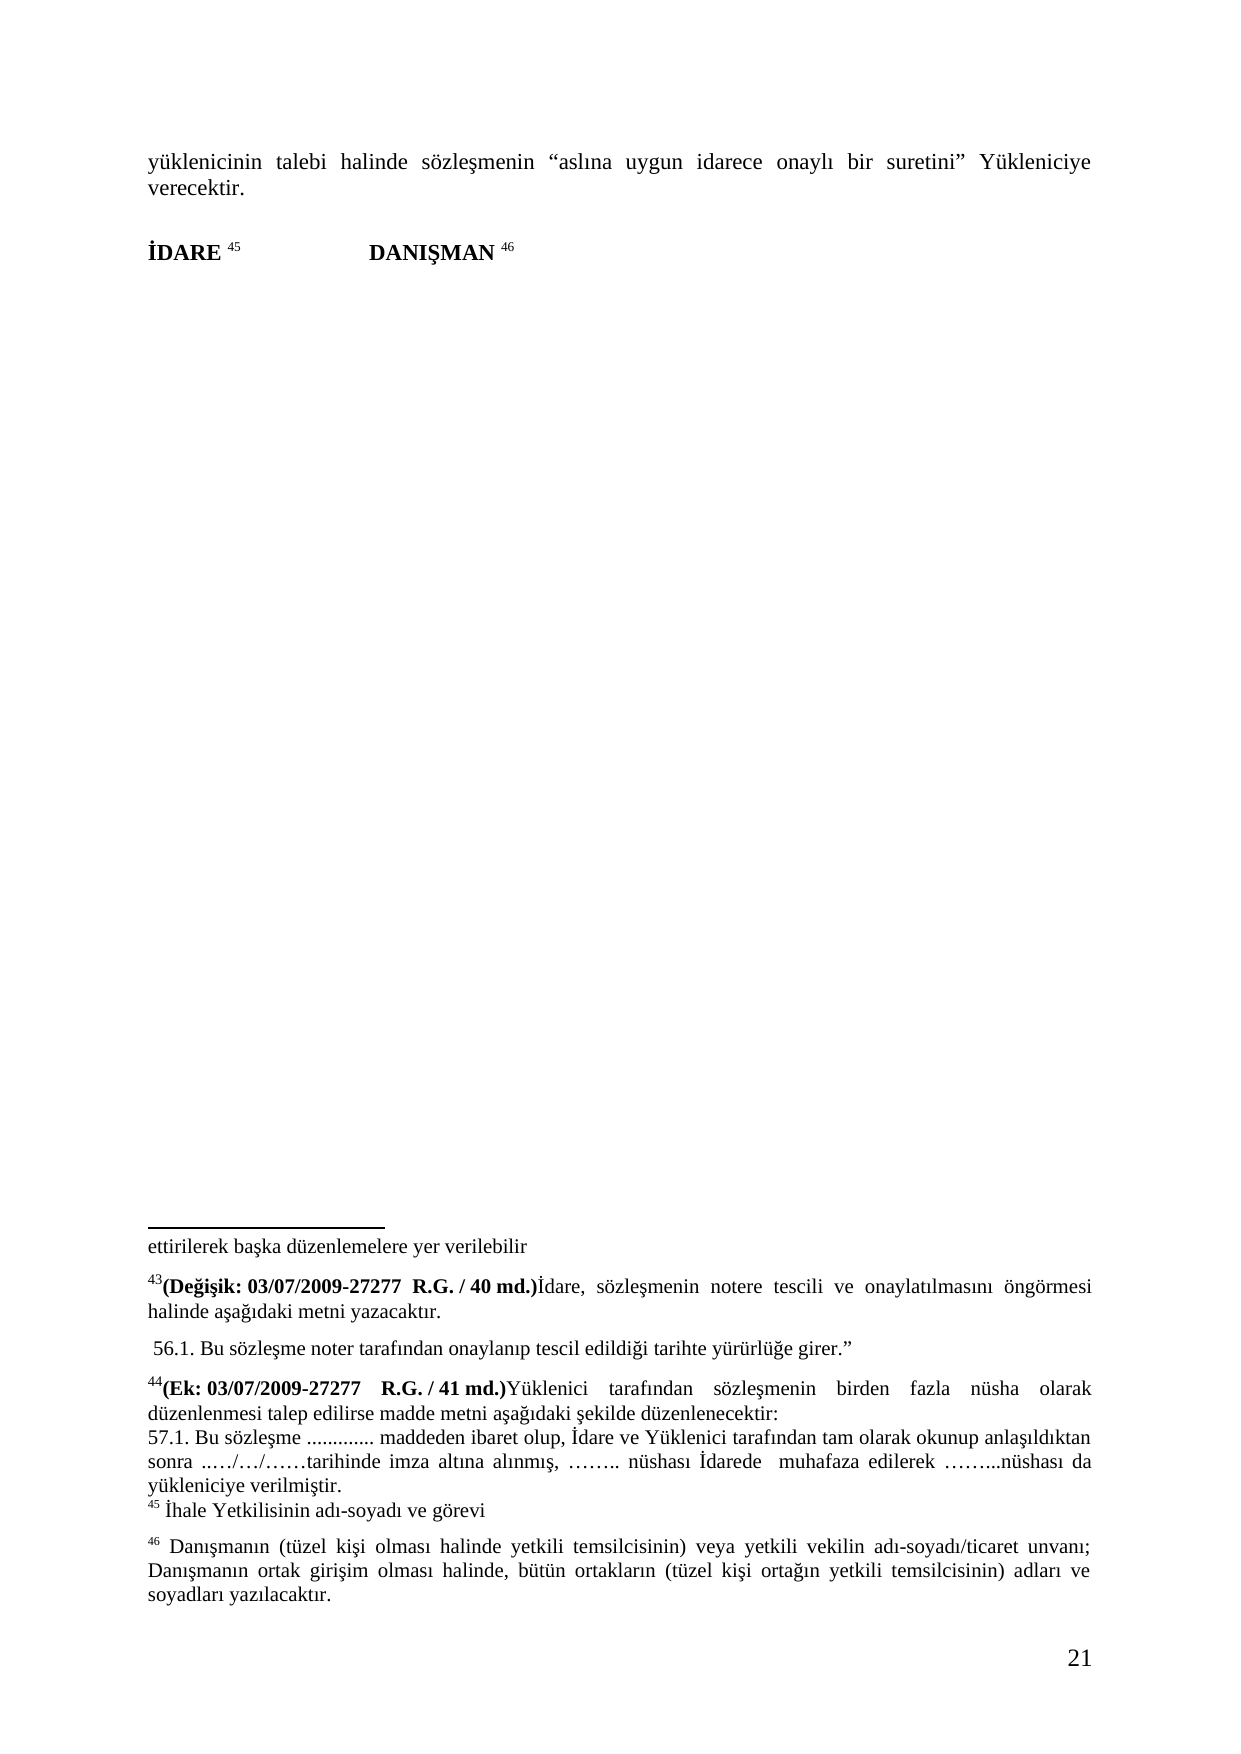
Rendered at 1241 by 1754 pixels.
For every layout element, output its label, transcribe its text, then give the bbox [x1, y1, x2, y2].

text 57.1. Bu sözleşme .................. maddeden ibaret olup, İdare ve Yüklenici tarafından tam olarak okunup anlaşıldıktan sonra …/…/…….tarihinde bir nüsha olarak imza altına alınmıştır. Ayrıca İdare, yüklenicinin talebi halinde sözleşmenin “aslına uygun idarece onaylı bir suretini” Yükleniciye verecektir. [148, 148, 1092, 200]
text İDARE DANIŞMAN [148, 239, 1092, 266]
